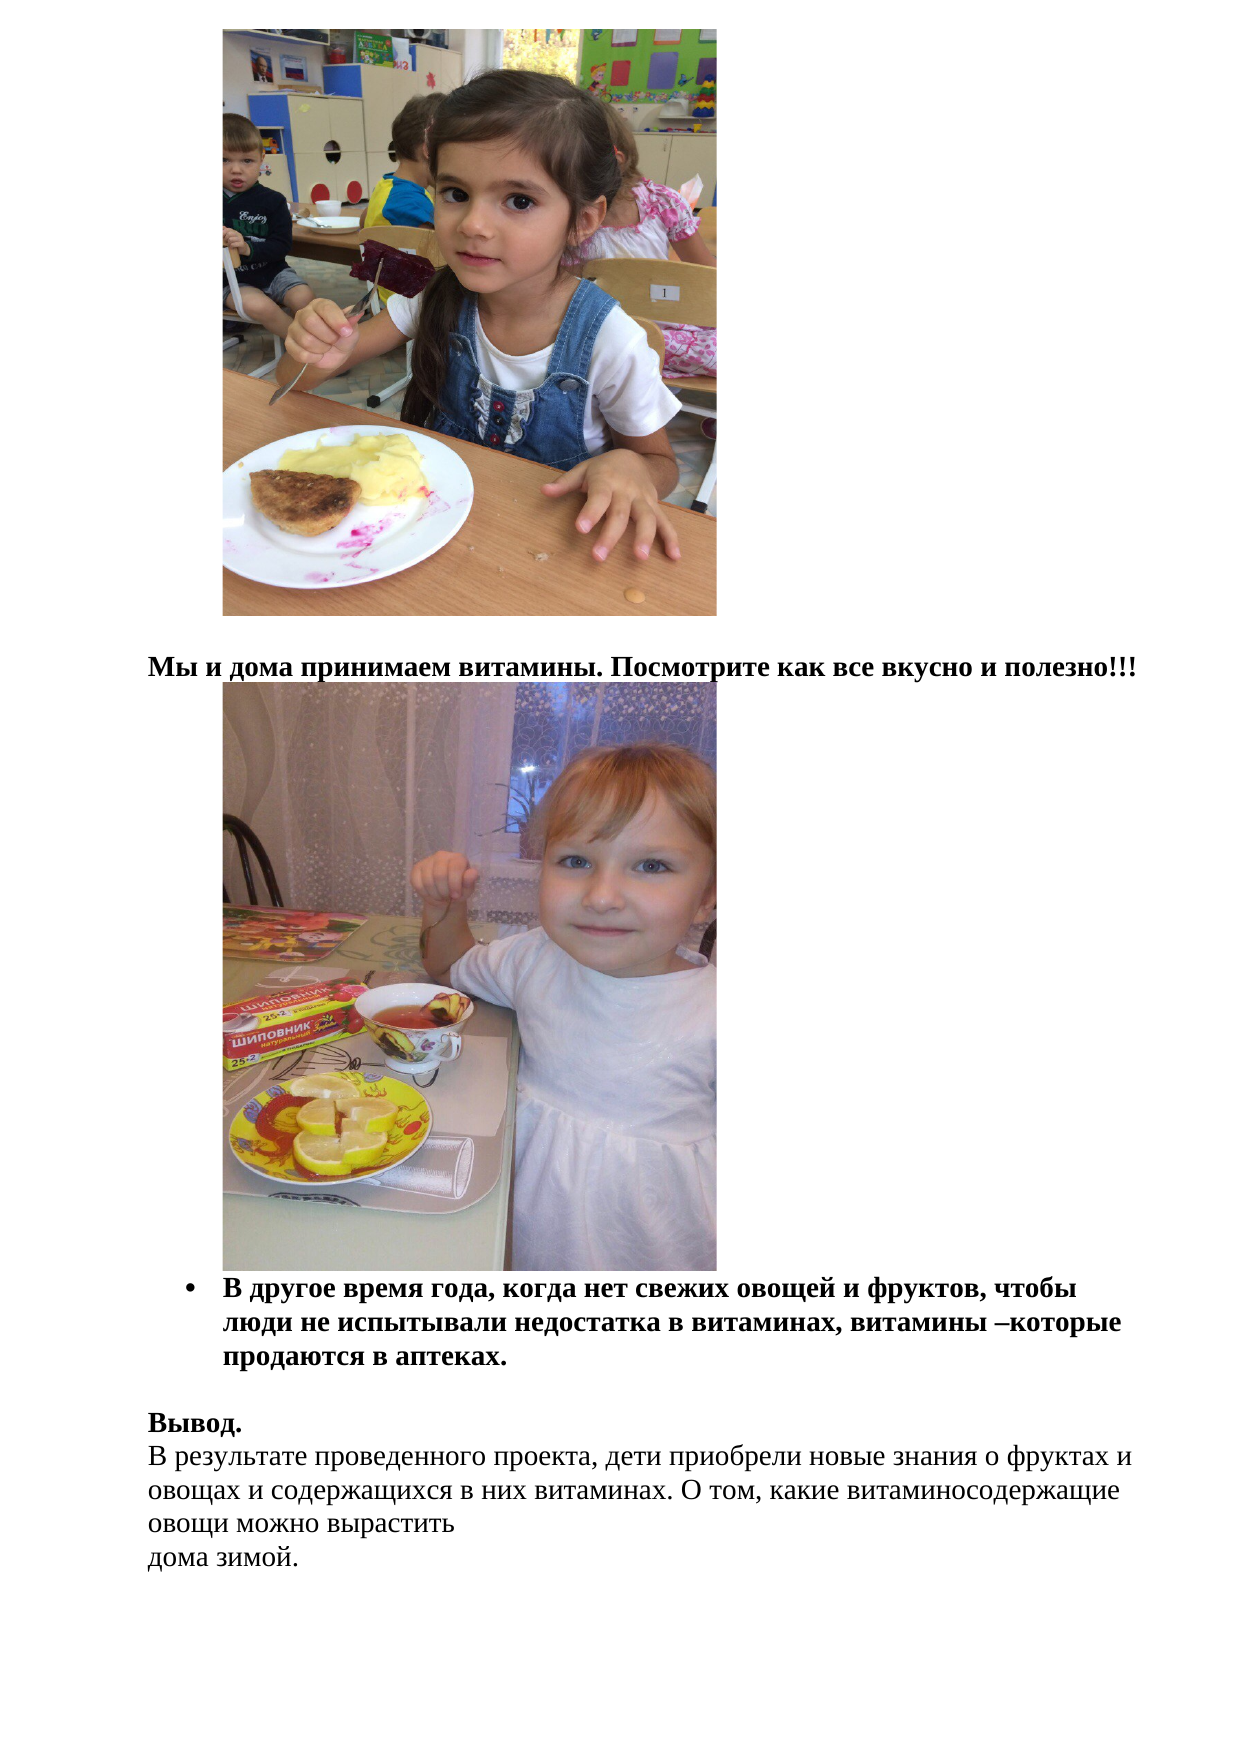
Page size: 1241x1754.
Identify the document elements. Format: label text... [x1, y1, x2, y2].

picture [222, 682, 717, 1271]
text Вывод. В результате проведенного проекта, дети приобрели новые знания о фруктах и овощах и содержащихся в них витаминах. О том, какие витаминосодержащие овощи можно вырастить дома зимой. [148, 1405, 1152, 1572]
text Мы и дома принимаем витамины. Посмотрите как все вкусно и полезно!!! [148, 649, 1152, 683]
list В другое время года, когда нет свежих овощей и фруктов, чтобы люди не испытывали недостатка в витаминах, витамины –которые продаются в аптеках. [185, 1271, 1152, 1371]
picture [222, 29, 717, 616]
